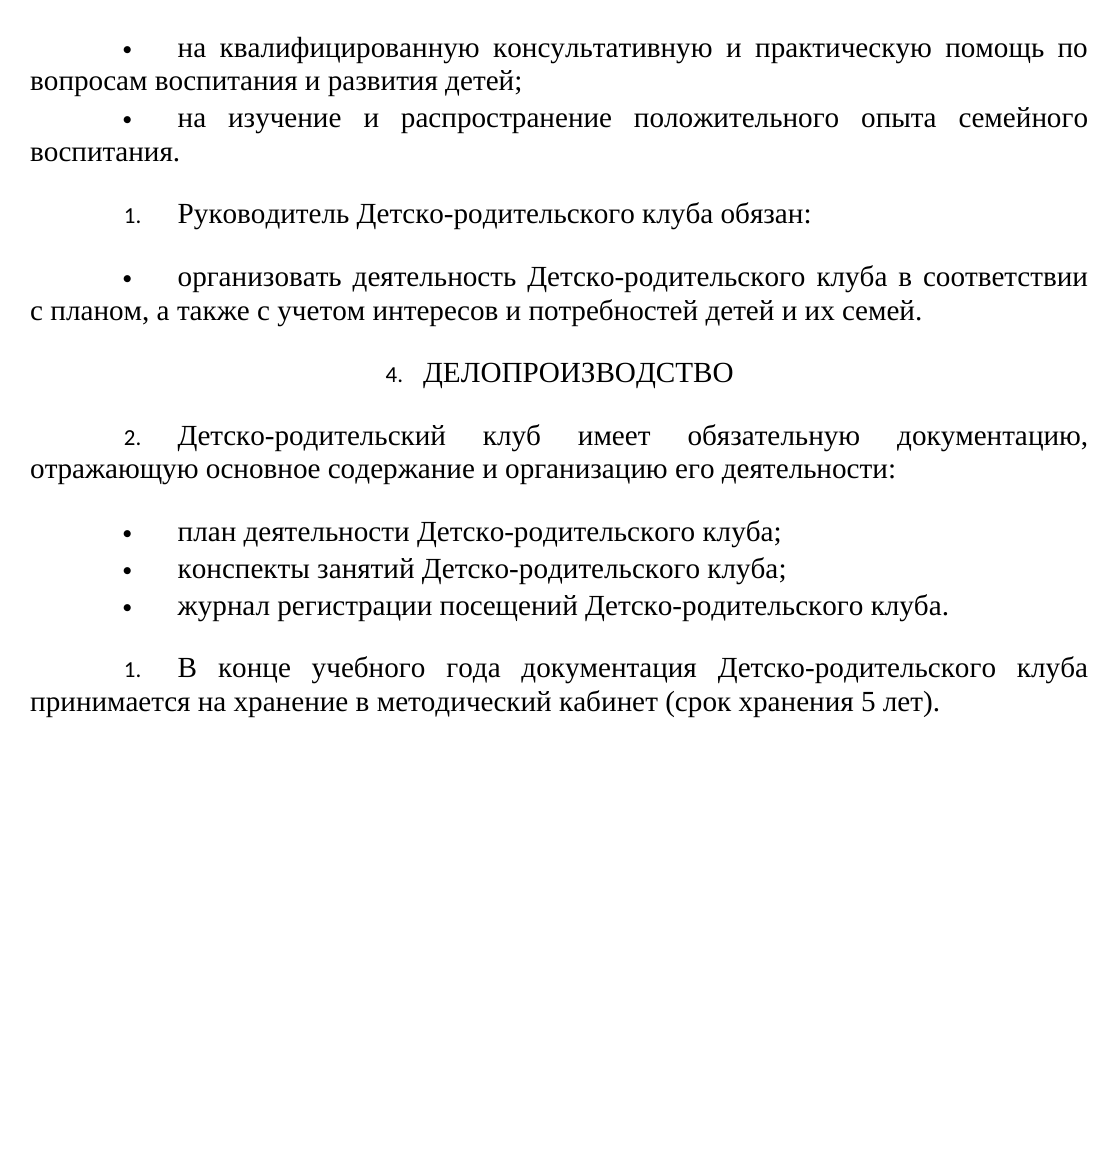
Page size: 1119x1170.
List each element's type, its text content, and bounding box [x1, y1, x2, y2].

list на изучение и распространение положительного опыта семейного воспитания. [30, 100, 1089, 167]
list ДЕЛОПРОИЗВОДСТВО [30, 355, 1089, 389]
list конспекты занятий Детско-родительского клуба; [30, 551, 1089, 584]
list Детско-родительский клуб имеет обязательную документацию, отражающую основное содержание и организацию его деятельности: [30, 418, 1089, 485]
list В конце учебного года документация Детско-родительского клуба принимается на хранение в методический кабинет (срок хранения 5 лет). [30, 650, 1089, 717]
list на квалифицированную консультативную и практическую помощь по вопросам воспитания и развития детей; [30, 30, 1089, 97]
list план деятельности Детско-родительского клуба; [30, 514, 1089, 548]
list журнал регистрации посещений Детско-родительского клуба. [30, 588, 1089, 621]
list Руководитель Детско-родительского клуба обязан: [30, 196, 1089, 230]
list организовать деятельность Детско-родительского клуба в соответствии с планом, а также с учетом интересов и потребностей детей и их семей. [30, 259, 1089, 326]
